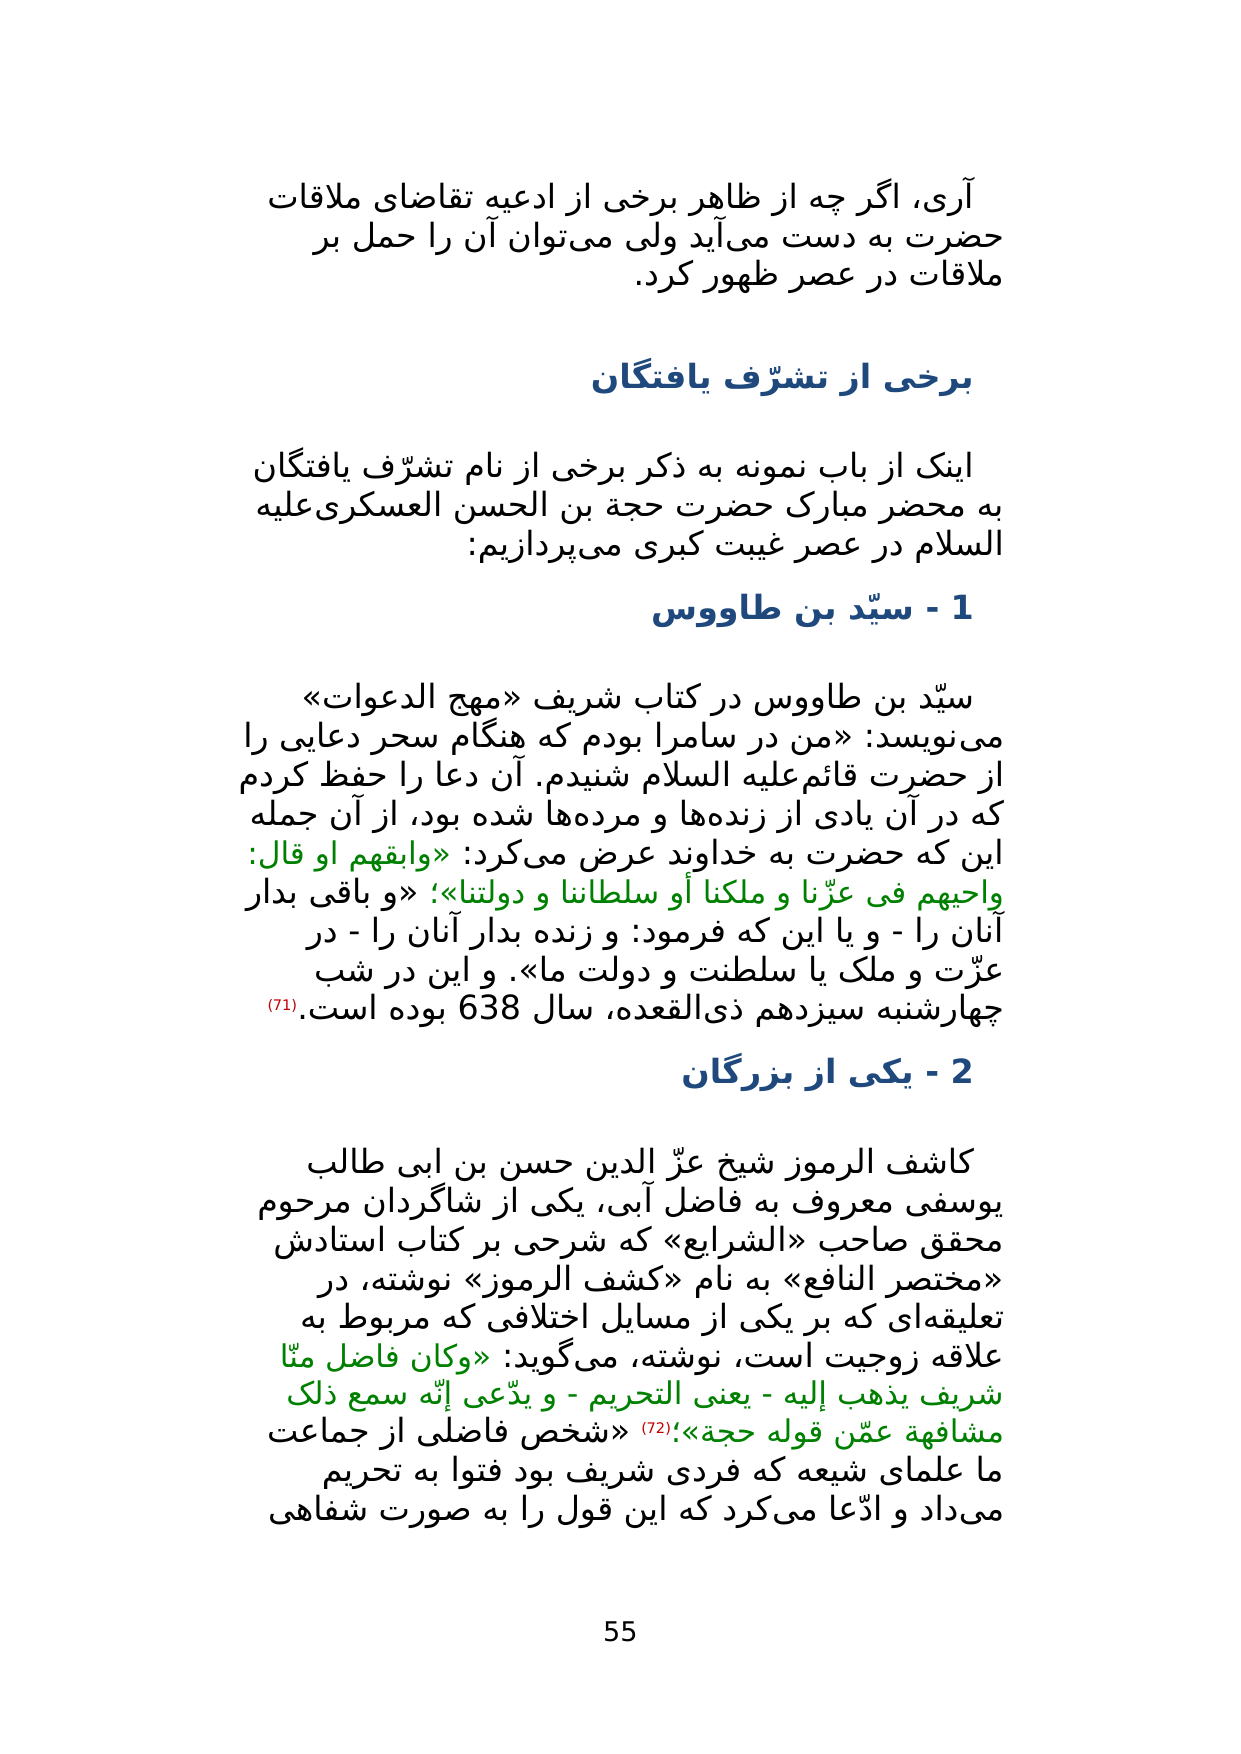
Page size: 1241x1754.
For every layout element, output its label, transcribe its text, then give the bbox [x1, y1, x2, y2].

text سیّد بن طاووس در کتاب شریف «مهج الدعوات» می‌نویسد: «من در سامرا بودم که هنگام سحر دعایی را از حضرت قائم‌علیه السلام شنیدم. آن دعا را حفظ کردم که در آن یادی از زنده‌ها و مرده‌ها شده بود، از آن جمله این که حضرت به خداوند عرض می‌کرد: «وابقهم او قال: واحیهم فی عزّنا و ملکنا أو سلطاننا و دولتنا»؛ «و باقی بدار آنان را - و یا این که فرمود: و زنده بدار آنان را - در عزّت و ملک یا سلطنت و دولت ما». و این در شب چهارشنبه سیزدهم ذی‌القعده، سال 638 بوده است.(71) [236, 678, 1004, 1028]
subtitle 2 - یکی از بزرگان [236, 1053, 1004, 1092]
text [236, 1142, 1004, 1528]
subtitle 1 - سیّد بن طاووس [236, 588, 1004, 627]
text آری، اگر چه از ظاهر برخی از ادعیه تقاضای ملاقات حضرت به دست می‌آید ولی می‌توان آن را حمل بر ملاقات در عصر ظهور کرد. [236, 177, 1004, 294]
text اینک از باب نمونه به ذکر برخی از نام تشرّف یافتگان به محضر مبارک حضرت حجة بن الحسن العسکری‌علیه السلام در عصر غیبت کبری می‌پردازیم: [236, 447, 1004, 563]
subtitle برخی از تشرّف یافتگان [236, 357, 1004, 396]
